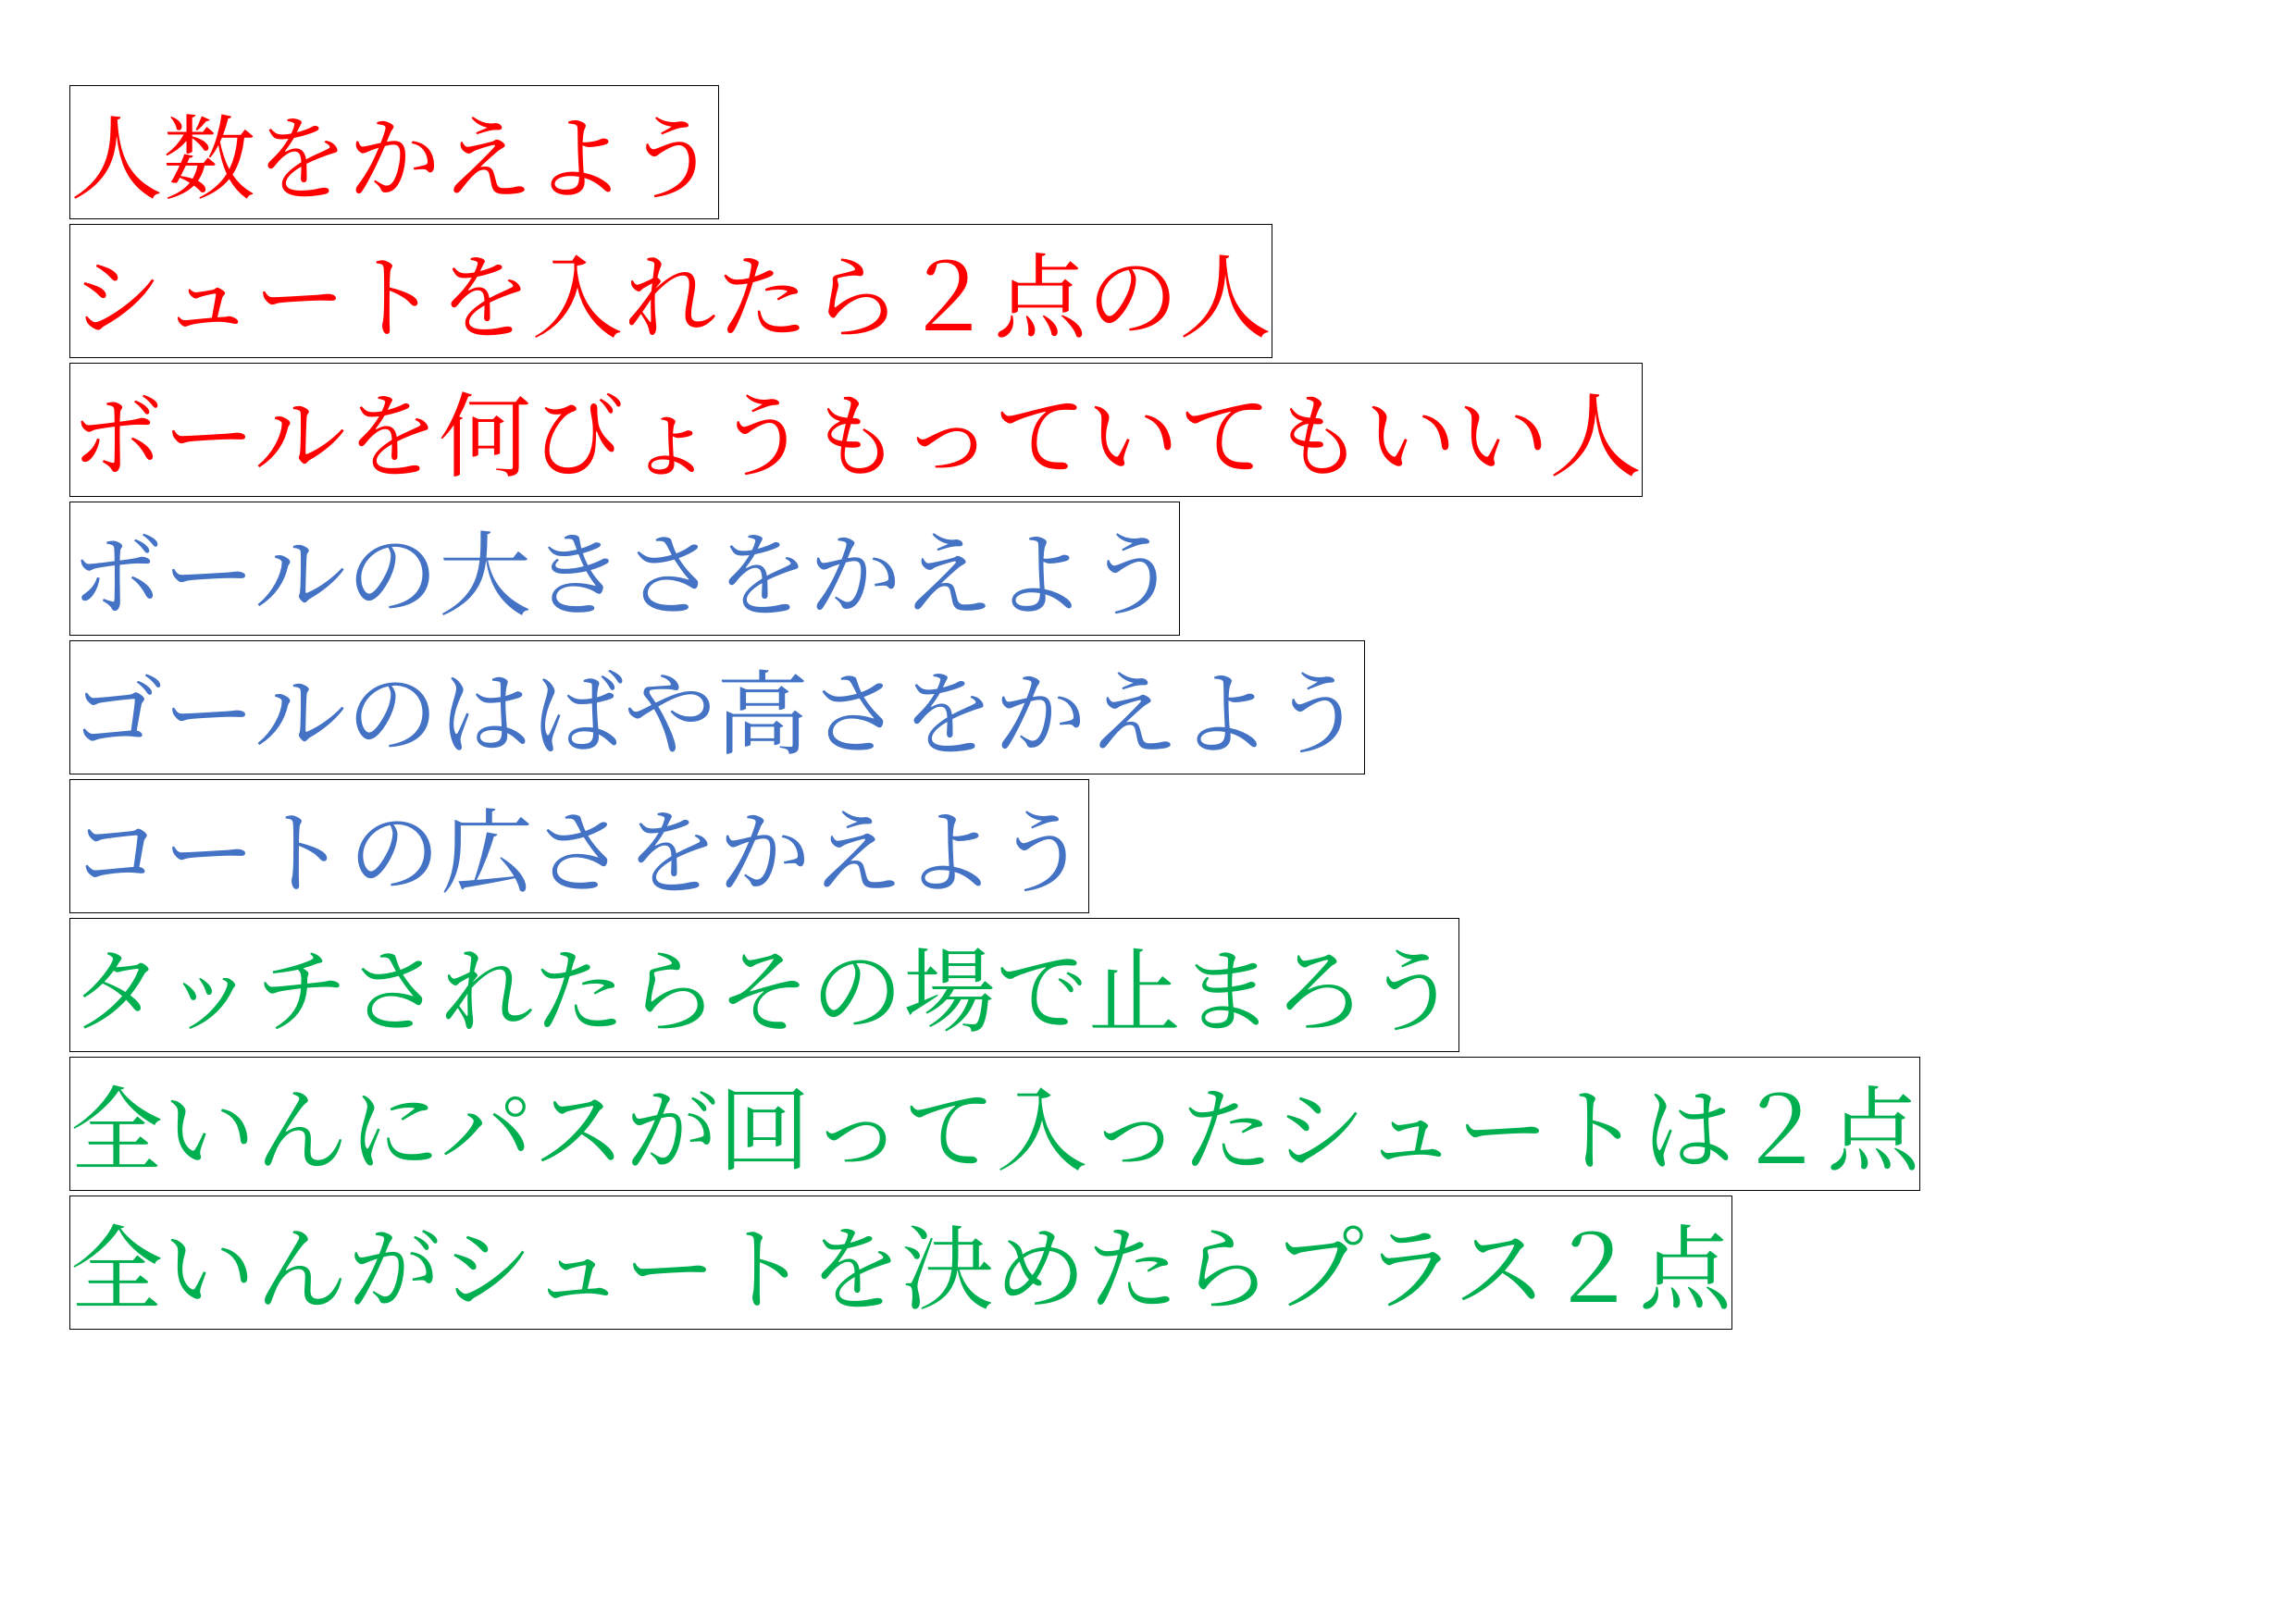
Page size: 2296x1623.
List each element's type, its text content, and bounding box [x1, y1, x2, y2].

text タッチされたらその場で止まろう [69, 915, 2226, 1054]
text 全いんにパスが回って入ったシュートは２点 [69, 1054, 2226, 1193]
text ボールを何びょうもっていてもいい人 [69, 360, 2226, 499]
text ボールの大きさをかえよう [69, 499, 2226, 638]
text 人数をかえよう [69, 82, 2226, 221]
text ゴールのはばや高さをかえよう [69, 638, 2226, 776]
text コートの広さをかえよう [69, 776, 2226, 915]
text シュートを入れたら２点の人 [69, 221, 2226, 360]
text 全いんがシュートを決めたらプラス２点 [69, 1193, 2226, 1332]
